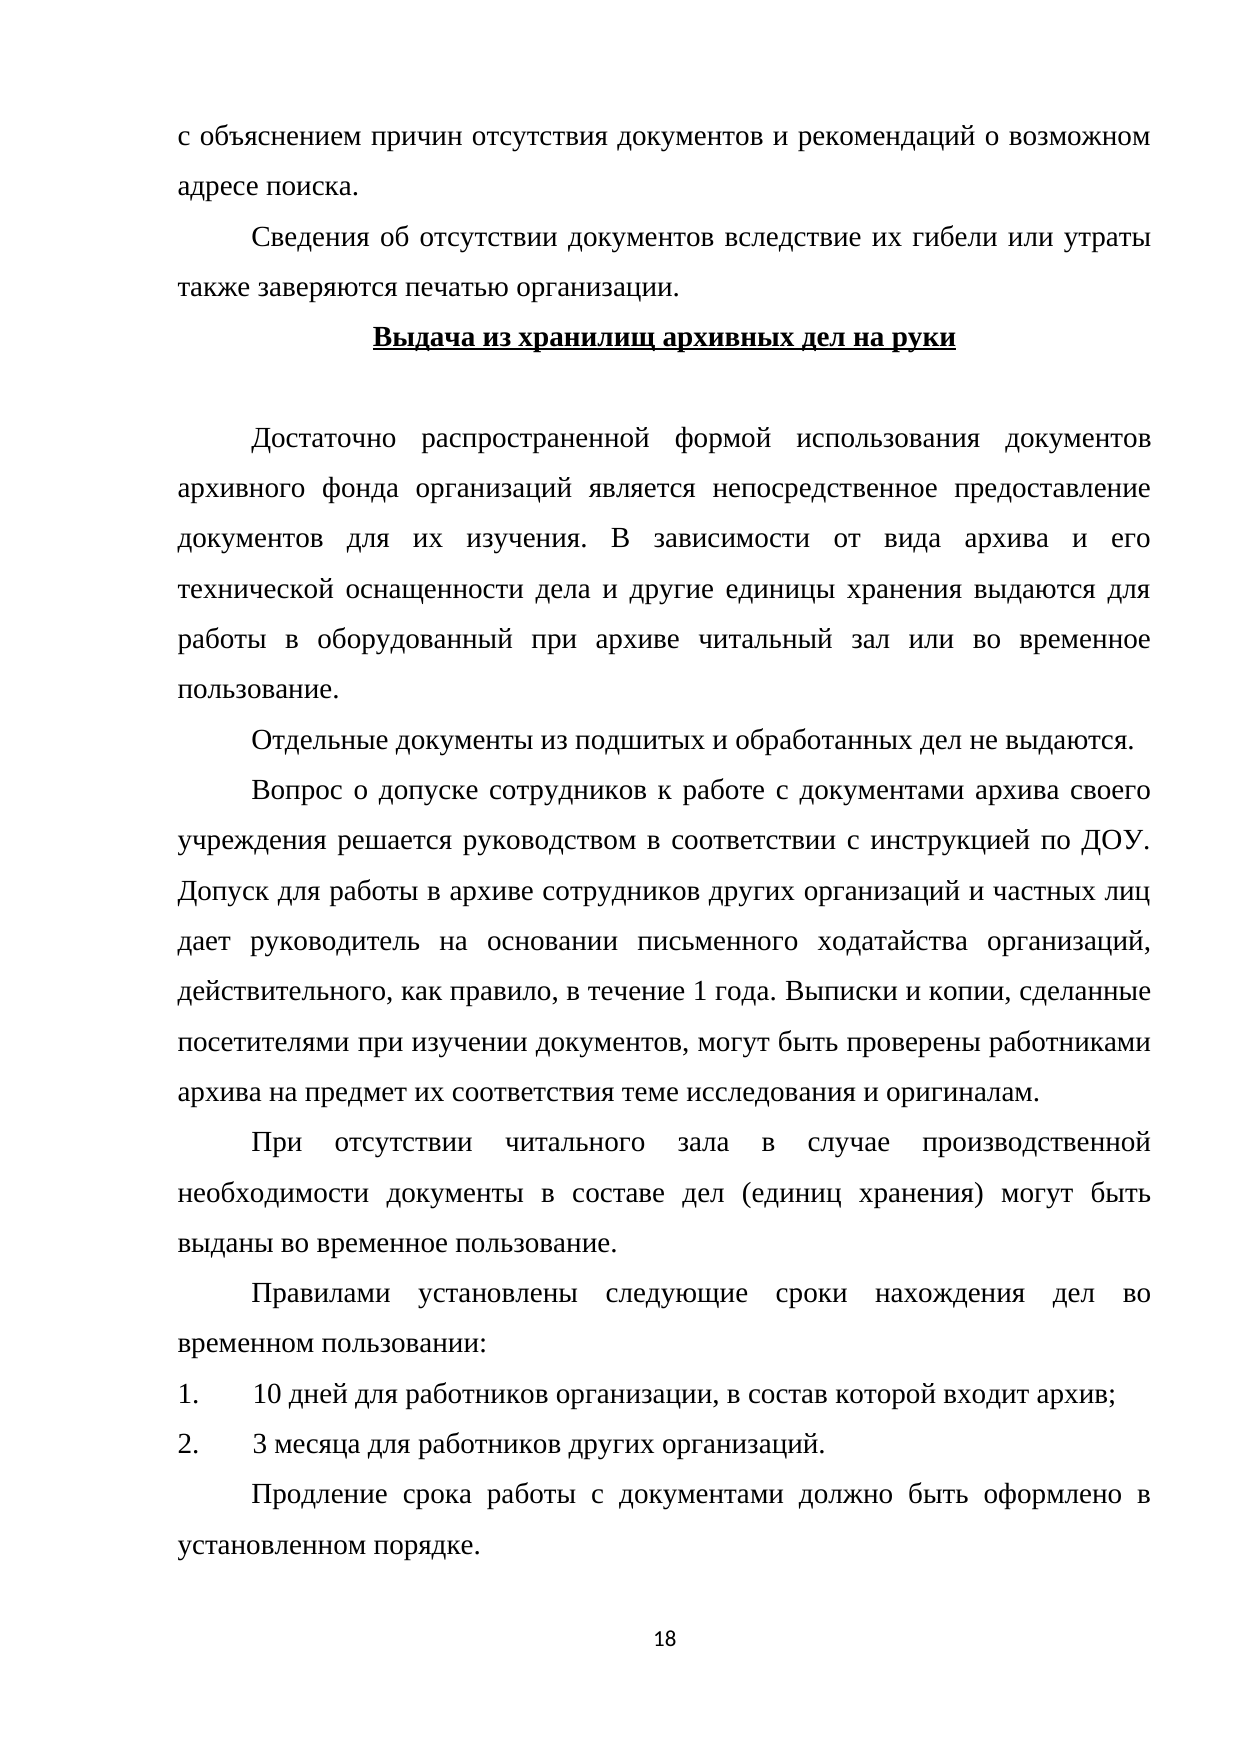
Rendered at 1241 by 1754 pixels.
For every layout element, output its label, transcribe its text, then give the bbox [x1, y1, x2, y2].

text При отсутствии читального зала в случае производственной необходимости документы в составе дел (единиц хранения) могут быть выданы во временное пользование. [177, 1124, 1152, 1258]
list 3 месяца для работников других организаций. [177, 1426, 1152, 1460]
text Правилами установлены следующие сроки нахождения дел во временном пользовании: [177, 1275, 1152, 1359]
text Вопрос о допуске сотрудников к работе с документами архива своего учреждения решается руководством в соответствии с инструкцией по ДОУ. Допуск для работы в архиве сотрудников других организаций и частных лиц дает руководитель на основании письменного ходатайства организаций, действительного, как правило, в течение 1 года. Выписки и копии, сделанные посетителями при изучении документов, могут быть проверены работниками архива на предмет их соответствия теме исследования и оригиналам. [177, 772, 1152, 1108]
list 10 дней для работников организации, в состав которой входит архив; [177, 1376, 1152, 1409]
text Выдача из хранилищ архивных дел на руки [177, 319, 1152, 353]
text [177, 118, 1152, 202]
text Продление срока работы с документами должно быть оформлено в установленном порядке. [177, 1477, 1152, 1560]
text Отдельные документы из подшитых и обработанных дел не выдаются. [177, 722, 1152, 755]
text Сведения об отсутствии документов вследствие их гибели или утраты также заверяются печатью организации. [177, 219, 1152, 303]
text Достаточно распространенной формой использования документов архивного фонда организаций является непосредственное предоставление документов для их изучения. В зависимости от вида архива и его технической оснащенности дела и другие единицы хранения выдаются для работы в оборудованный при архиве читальный зал или во временное пользование. [177, 420, 1152, 705]
